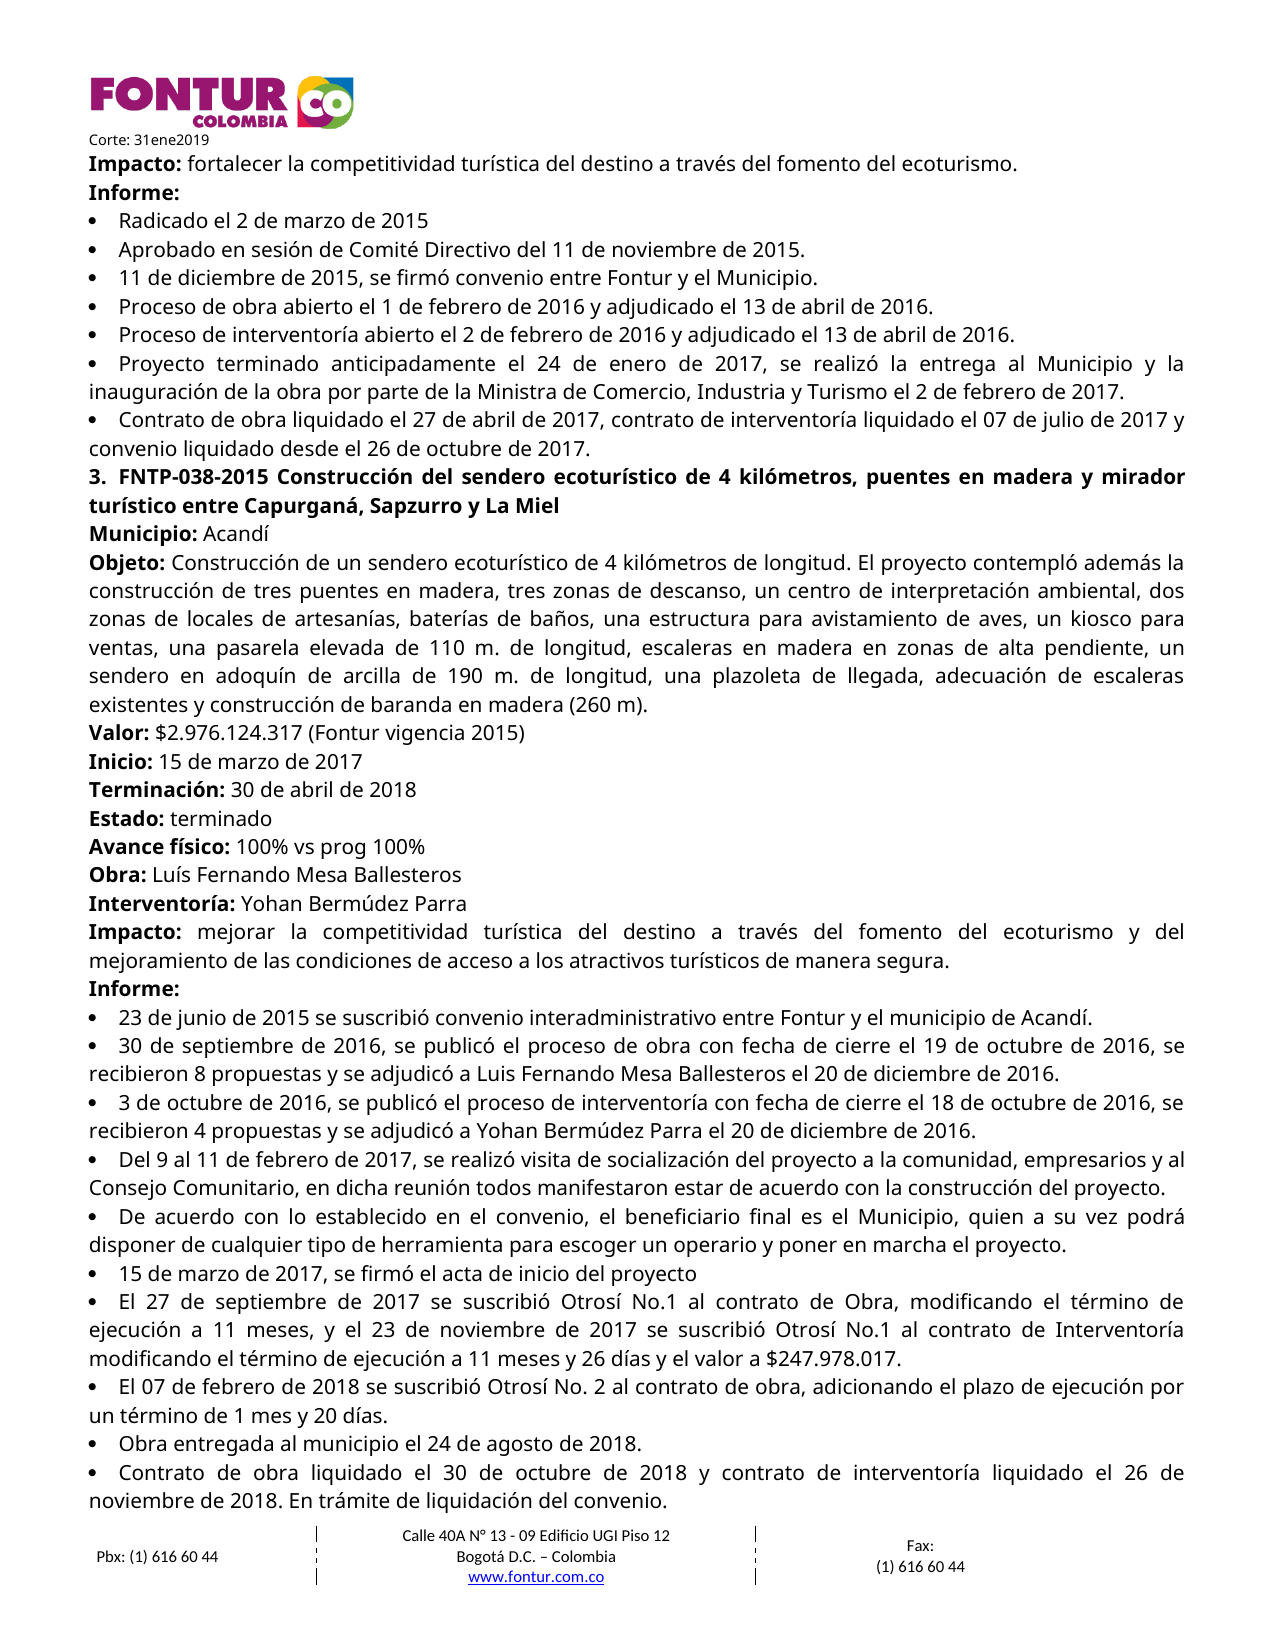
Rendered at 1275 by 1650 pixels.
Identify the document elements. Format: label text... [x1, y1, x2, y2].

list Contrato de obra liquidado el 27 de abril de 2017, contrato de interventoría liquidado el 07 de julio de 2017 y convenio liquidado desde el 26 de octubre de 2017. [89, 406, 1186, 462]
text Inicio: 15 de marzo de 2017 [89, 747, 1186, 775]
text Informe: [89, 178, 1186, 206]
picture [88, 73, 355, 130]
list Proceso de interventoría abierto el 2 de febrero de 2016 y adjudicado el 13 de abril de 2016. [89, 320, 1186, 349]
text Obra: Luís Fernando Mesa Ballesteros [89, 861, 1186, 889]
list Radicado el 2 de marzo de 2015 [89, 206, 1186, 235]
list Proyecto terminado anticipadamente el 24 de enero de 2017, se realizó la entrega al Municipio y la inauguración de la obra por parte de la Ministra de Comercio, Industria y Turismo el 2 de febrero de 2017. [89, 349, 1186, 406]
list De acuerdo con lo establecido en el convenio, el beneficiario final es el Municipio, quien a su vez podrá disponer de cualquier tipo de herramienta para escoger un operario y poner en marcha el proyecto. [89, 1202, 1186, 1259]
list Obra entregada al municipio el 24 de agosto de 2018. [89, 1429, 1186, 1458]
text Interventoría: Yohan Bermúdez Parra [89, 889, 1186, 917]
text Impacto: mejorar la competitividad turística del destino a través del fomento del ecoturismo y del mejoramiento de las condiciones de acceso a los atractivos turísticos de manera segura. [89, 917, 1186, 974]
list 11 de diciembre de 2015, se firmó convenio entre Fontur y el Municipio. [89, 263, 1186, 292]
text Terminación: 30 de abril de 2018 [89, 775, 1186, 804]
list Contrato de obra liquidado el 30 de octubre de 2018 y contrato de interventoría liquidado el 26 de noviembre de 2018. En trámite de liquidación del convenio. [89, 1458, 1186, 1514]
text Municipio: Acandí [89, 519, 1186, 548]
list Del 9 al 11 de febrero de 2017, se realizó visita de socialización del proyecto a la comunidad, empresarios y al Consejo Comunitario, en dicha reunión todos manifestaron estar de acuerdo con la construcción del proyecto. [89, 1145, 1186, 1202]
text Informe: [89, 974, 1186, 1003]
text Estado: terminado [89, 804, 1186, 832]
list 23 de junio de 2015 se suscribió convenio interadministrativo entre Fontur y el municipio de Acandí. [89, 1003, 1186, 1031]
text Avance físico: 100% vs prog 100% [89, 832, 1186, 861]
list Aprobado en sesión de Comité Directivo del 11 de noviembre de 2015. [89, 235, 1186, 263]
text Objeto: Construcción de un sendero ecoturístico de 4 kilómetros de longitud. El proyecto contempló además la construcción de tres puentes en madera, tres zonas de descanso, un centro de interpretación ambiental, dos zonas de locales de artesanías, baterías de baños, una estructura para avistamiento de aves, un kiosco para ventas, una pasarela elevada de 110 m. de longitud, escaleras en madera en zonas de alta pendiente, un sendero en adoquín de arcilla de 190 m. de longitud, una plazoleta de llegada, adecuación de escaleras existentes y construcción de baranda en madera (260 m). [89, 548, 1186, 718]
list 3 de octubre de 2016, se publicó el proceso de interventoría con fecha de cierre el 18 de octubre de 2016, se recibieron 4 propuestas y se adjudicó a Yohan Bermúdez Parra el 20 de diciembre de 2016. [89, 1088, 1186, 1145]
list 15 de marzo de 2017, se firmó el acta de inicio del proyecto [89, 1259, 1186, 1287]
text Impacto: fortalecer la competitividad turística del destino a través del fomento del ecoturismo. [89, 149, 1186, 178]
list 30 de septiembre de 2016, se publicó el proceso de obra con fecha de cierre el 19 de octubre de 2016, se recibieron 8 propuestas y se adjudicó a Luis Fernando Mesa Ballesteros el 20 de diciembre de 2016. [89, 1031, 1186, 1088]
list El 07 de febrero de 2018 se suscribió Otrosí No. 2 al contrato de obra, adicionando el plazo de ejecución por un término de 1 mes y 20 días. [89, 1372, 1186, 1429]
list FNTP-038-2015 Construcción del sendero ecoturístico de 4 kilómetros, puentes en madera y mirador turístico entre Capurganá, Sapzurro y La Miel [89, 462, 1186, 519]
list El 27 de septiembre de 2017 se suscribió Otrosí No.1 al contrato de Obra, modificando el término de ejecución a 11 meses, y el 23 de noviembre de 2017 se suscribió Otrosí No.1 al contrato de Interventoría modificando el término de ejecución a 11 meses y 26 días y el valor a $247.978.017. [89, 1287, 1186, 1372]
list Proceso de obra abierto el 1 de febrero de 2016 y adjudicado el 13 de abril de 2016. [89, 292, 1186, 320]
text Valor: $2.976.124.317 (Fontur vigencia 2015) [89, 718, 1186, 747]
